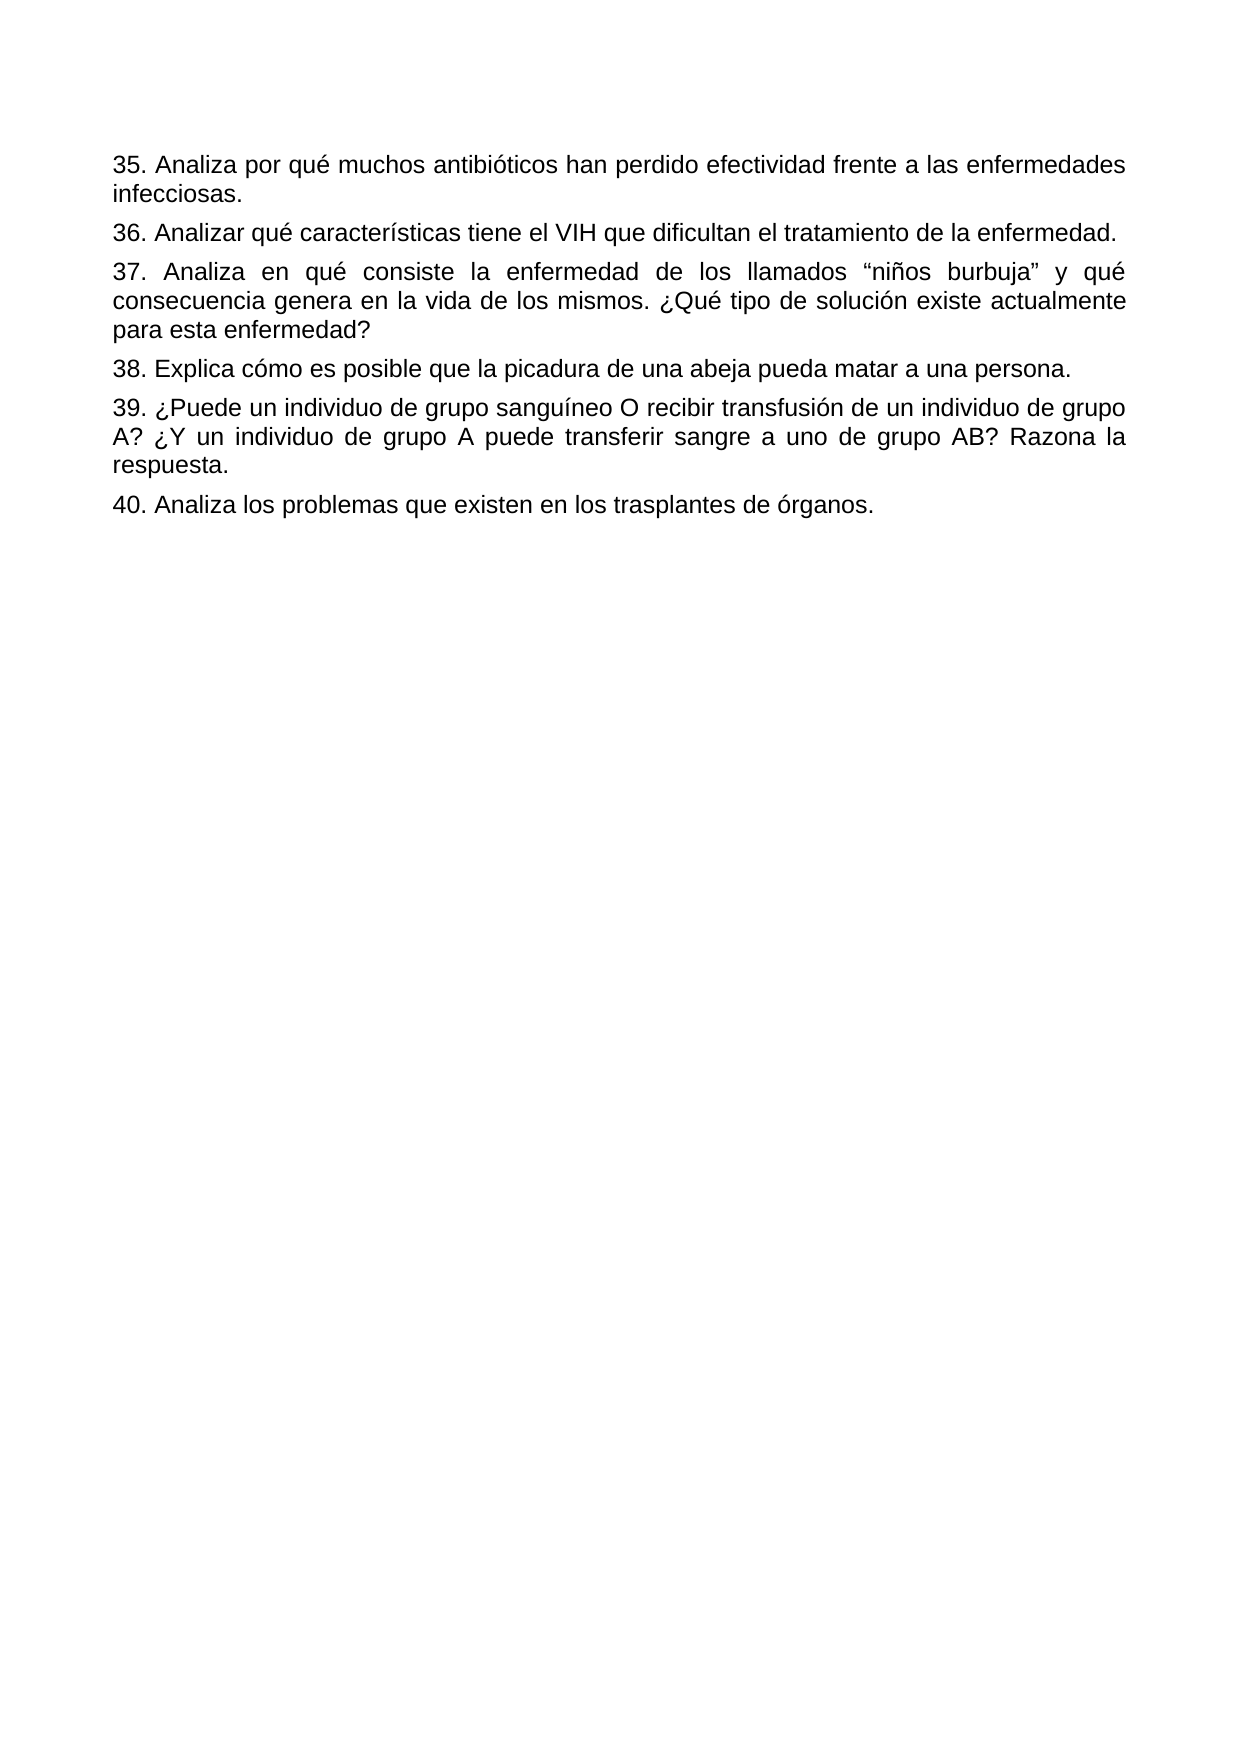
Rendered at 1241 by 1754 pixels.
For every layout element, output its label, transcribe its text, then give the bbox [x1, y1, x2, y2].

text 36. Analizar qué características tiene el VIH que dificultan el tratamiento de la enfermedad. [112, 218, 1128, 247]
text 40. Analiza los problemas que existen en los trasplantes de órganos. [112, 489, 1128, 518]
text 35. Analiza por qué muchos antibióticos han perdido efectividad frente a las enfermedades infecciosas. [112, 150, 1128, 207]
text 38. Explica cómo es posible que la picadura de una abeja pueda matar a una persona. [112, 354, 1128, 382]
text 37. Analiza en qué consiste la enfermedad de los llamados “niños burbuja” y qué consecuencia genera en la vida de los mismos. ¿Qué tipo de solución existe actualmente para esta enfermedad? [112, 257, 1128, 343]
text 39. ¿Puede un individuo de grupo sanguíneo O recibir transfusión de un individuo de grupo A? ¿Y un individuo de grupo A puede transferir sangre a uno de grupo AB? Razona la respuesta. [112, 393, 1128, 479]
